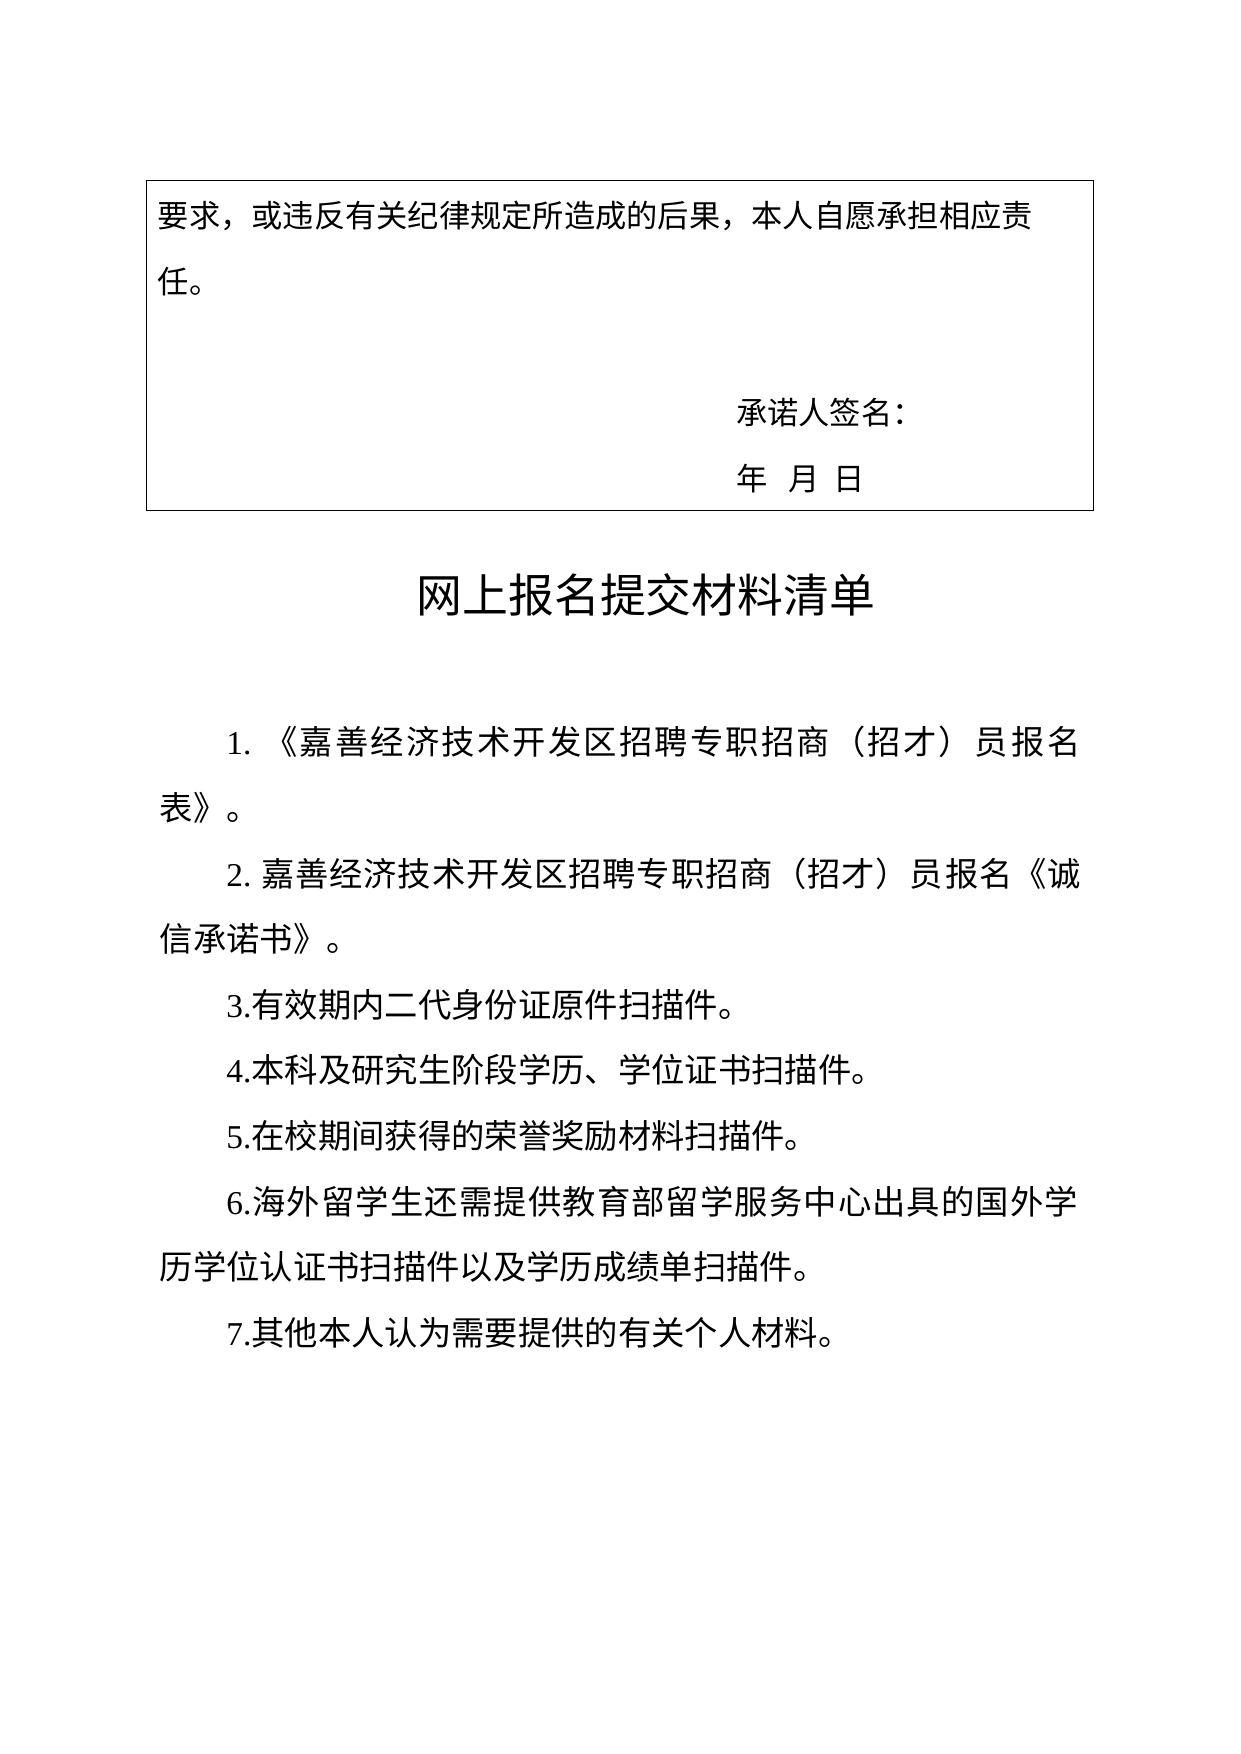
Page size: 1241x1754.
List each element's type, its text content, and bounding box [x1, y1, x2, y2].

text 4.本科及研究生阶段学历、学位证书扫描件。 [159, 1036, 1081, 1101]
text 6.海外留学生还需提供教育部留学服务中心出具的国外学历学位认证书扫描件以及学历成绩单扫描件。 [159, 1167, 1081, 1298]
text 5.在校期间获得的荣誉奖励材料扫描件。 [159, 1101, 1081, 1167]
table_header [147, 181, 1093, 509]
text 7.其他本人认为需要提供的有关个人材料。 [159, 1298, 1081, 1364]
text 1. 《嘉善经济技术开发区招聘专职招商（招才）员报名表》。 [159, 707, 1081, 839]
text 网上报名提交材料清单 [159, 543, 1132, 642]
text 3.有效期内二代身份证原件扫描件。 [159, 970, 1081, 1036]
text 2. 嘉善经济技术开发区招聘专职招商（招才）员报名《诚信承诺书》。 [159, 839, 1081, 970]
